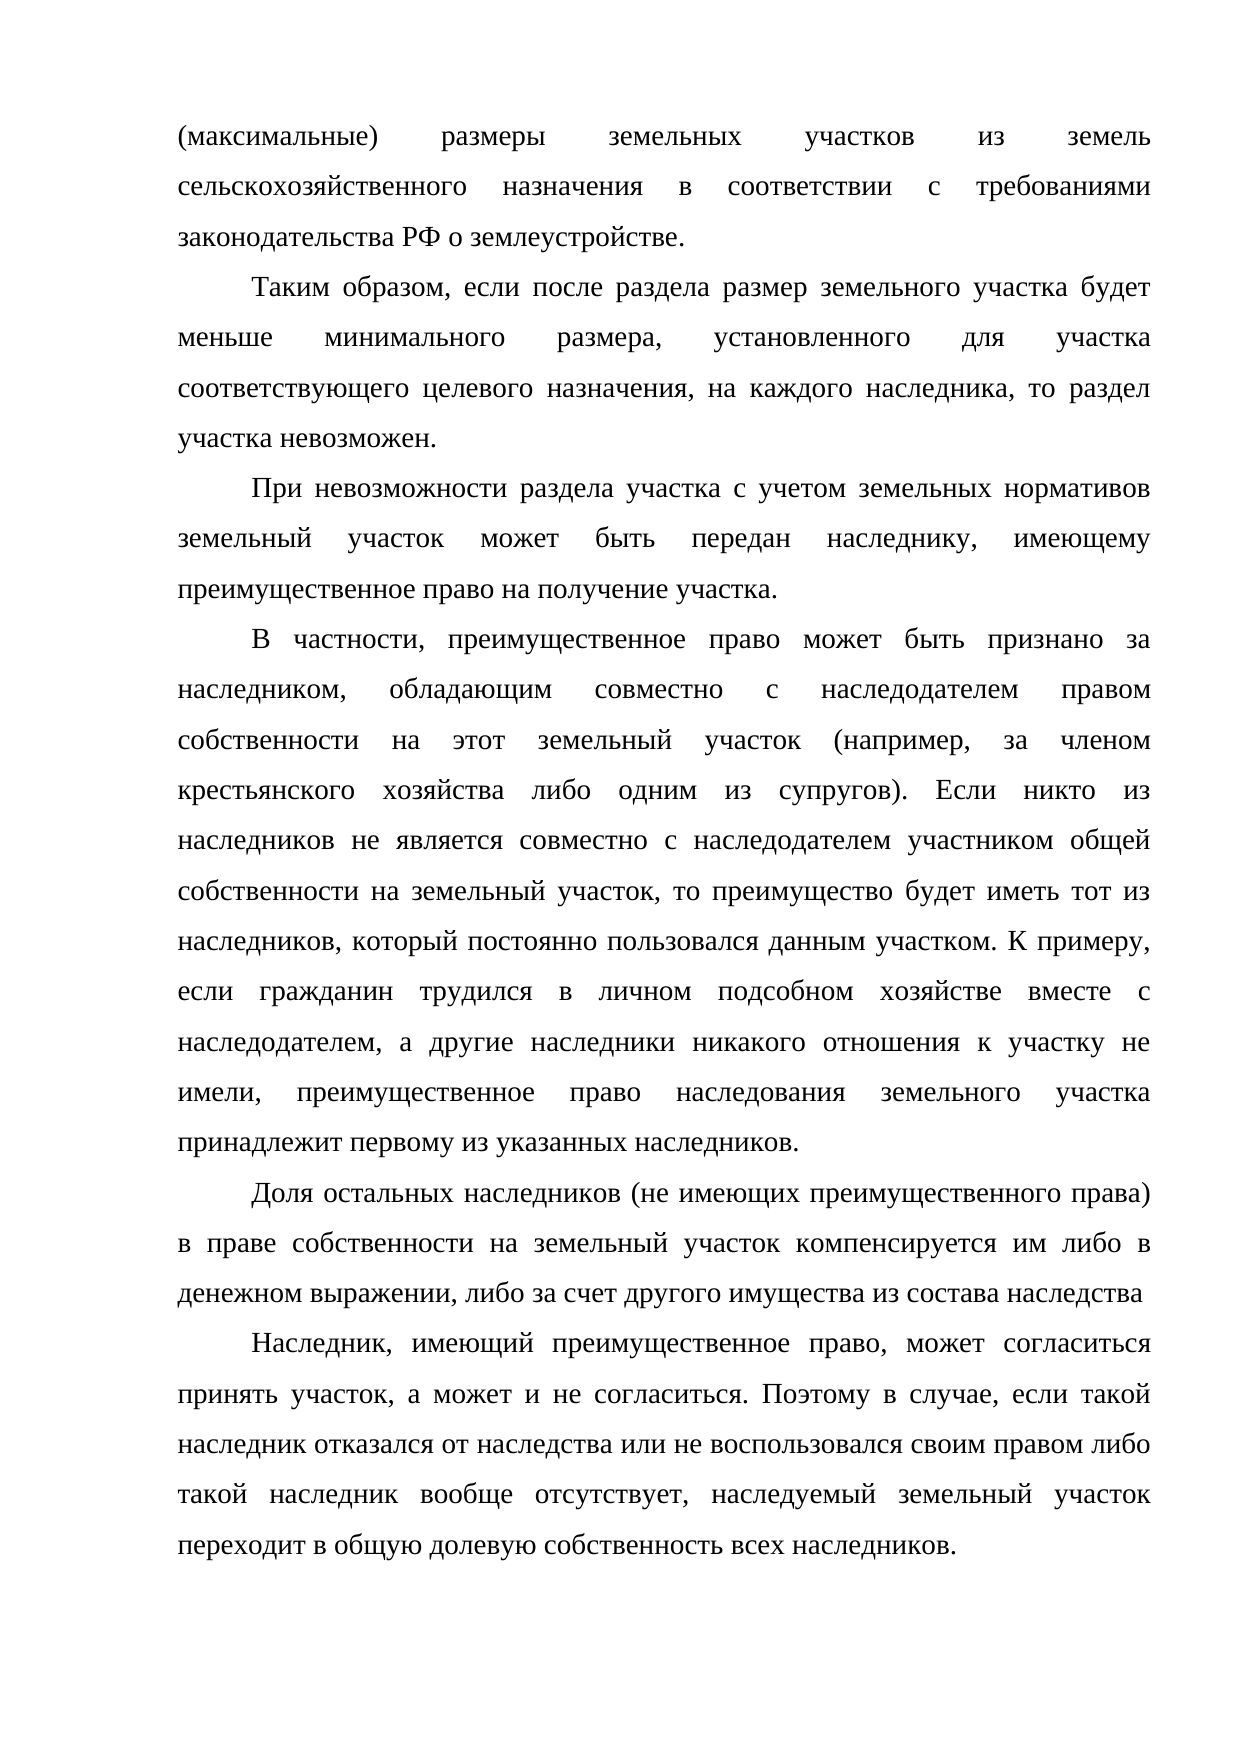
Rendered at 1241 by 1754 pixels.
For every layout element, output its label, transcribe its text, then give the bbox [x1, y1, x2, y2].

text Доля остальных наследников (не имеющих преимущественного права) в праве собственности на земельный участок компенсируется им либо в денежном выражении, либо за счет другого имущества из состава наследства [177, 1175, 1152, 1309]
text В частности, преимущественное право может быть признано за наследником, обладающим совместно с наследодателем правом собственности на этот земельный участок (например, за членом крестьянского хозяйства либо одним из супругов). Если никто из наследников не является совместно с наследодателем участником общей собственности на земельный участок, то преимущество будет иметь тот из наследников, который постоянно пользовался данным участком. К примеру, если гражданин трудился в личном подсобном хозяйстве вместе с наследодателем, а другие наследники никакого отношения к участку не имели, преимущественное право наследования земельного участка принадлежит первому из указанных наследников. [177, 621, 1152, 1158]
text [177, 118, 1152, 252]
text Таким образом, если после раздела размер земельного участка будет меньше минимального размера, установленного для участка соответствующего целевого назначения, на каждого наследника, то раздел участка невозможен. [177, 269, 1152, 453]
text Наследник, имеющий преимущественное право, может согласиться принять участок, а может и не согласиться. Поэтому в случае, если такой наследник отказался от наследства или не воспользовался своим правом либо такой наследник вообще отсутствует, наследуемый земельный участок переходит в общую долевую собственность всех наследников. [177, 1326, 1152, 1560]
text При невозможности раздела участка с учетом земельных нормативов земельный участок может быть передан наследнику, имеющему преимущественное право на получение участка. [177, 470, 1152, 604]
